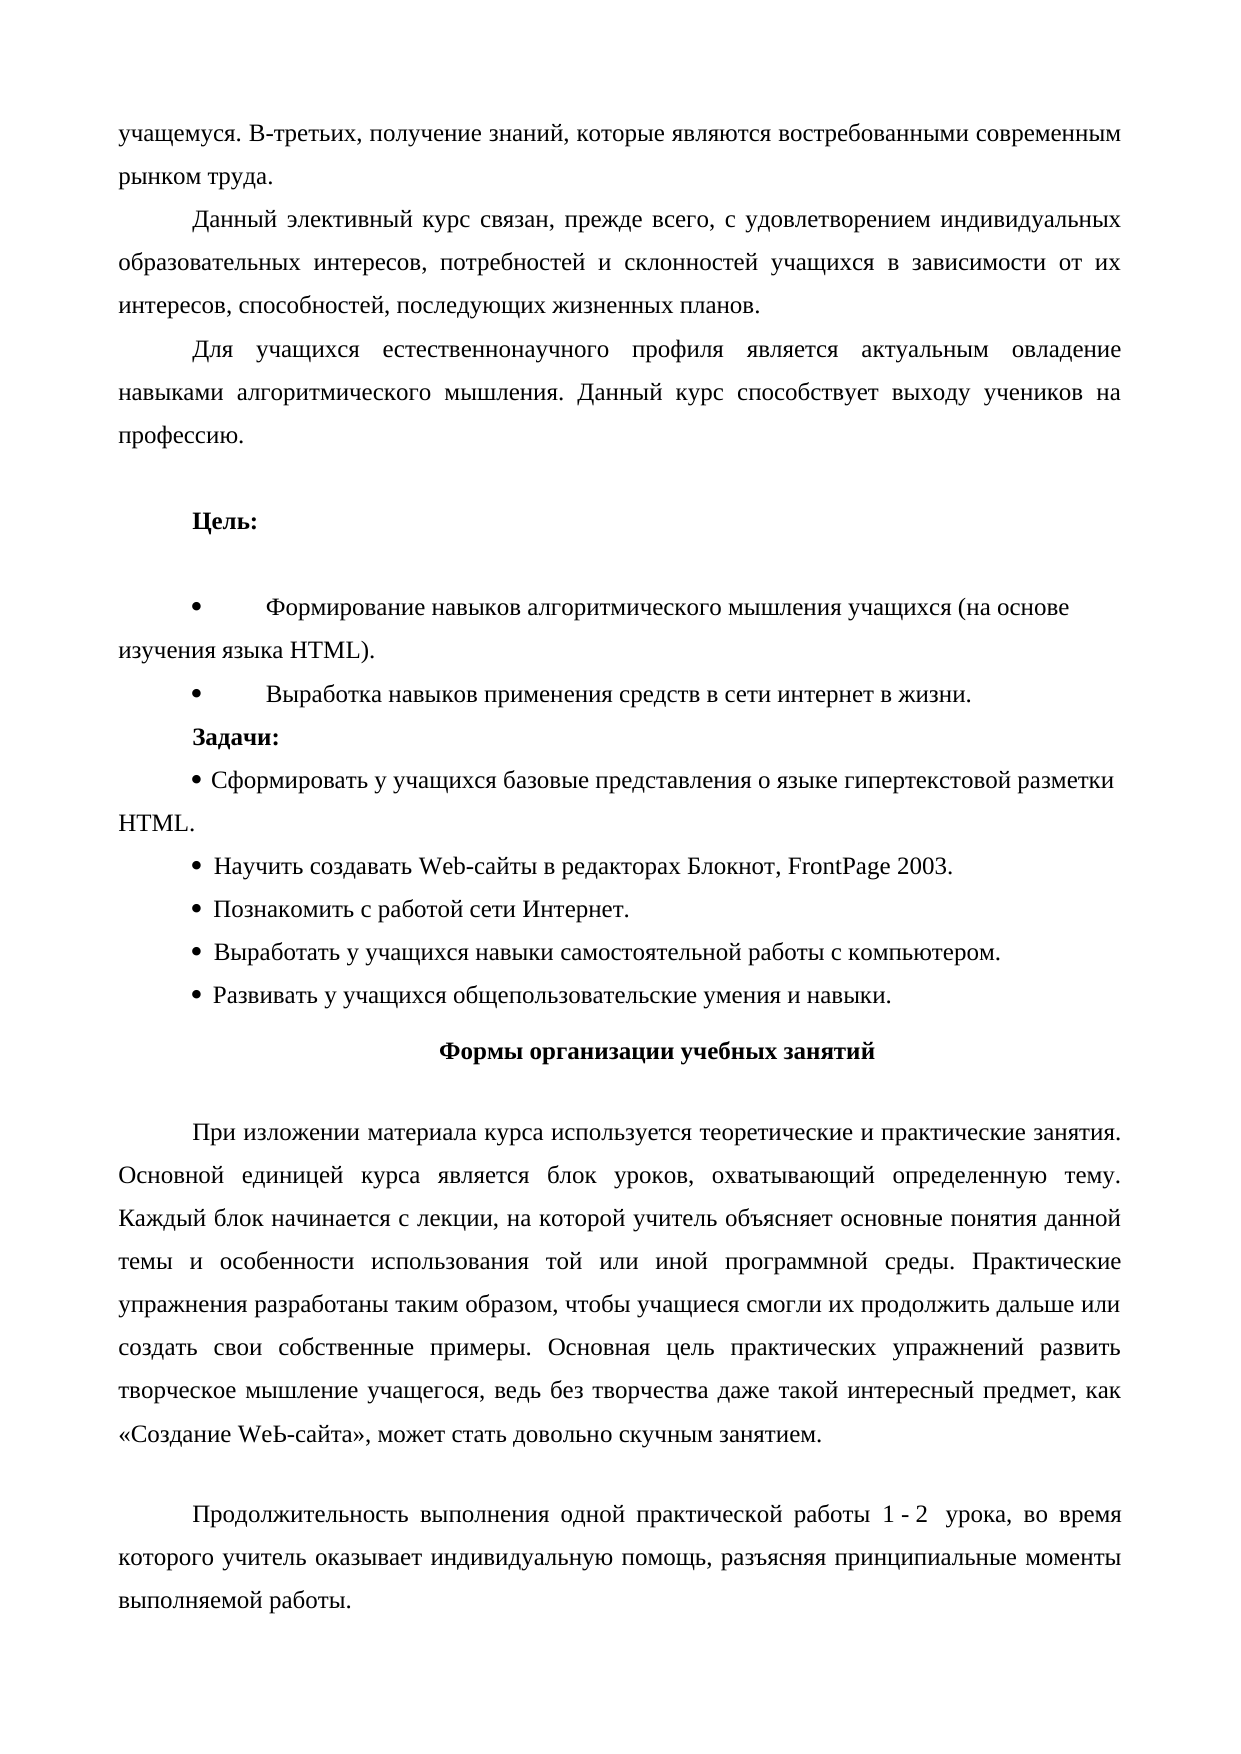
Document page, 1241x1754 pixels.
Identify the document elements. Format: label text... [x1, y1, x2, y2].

text Для учащихся естественнонаучного профиля является актуальным овладение навыками алгоритмического мышления. Данный курс способствует выходу учеников на профессию. [118, 334, 1122, 449]
text Продолжительность выполнения одной практической работы 1-2 урока, во время которого учитель оказывает индивидуальную помощь, разъясняя принципиальные моменты выполняемой работы. [118, 1499, 1122, 1614]
subtitle Формы организации учебных занятий [118, 1036, 1122, 1065]
text Данный элективный курс связан, прежде всего, с удовлетворением индивидуальных образовательных интересов, потребностей и склонностей учащихся в зависимости от их интересов, способностей, последующих жизненных планов. [118, 204, 1122, 319]
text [118, 118, 1122, 190]
subtitle Цель: [118, 506, 1122, 535]
list Познакомить с работой сети Интернет. [118, 894, 1122, 923]
list Научить создавать Web-сайты в редакторах Блокнот, FrontPage 2003. [118, 851, 1122, 880]
list Выработать у учащихся навыки самостоятельной работы с компьютером. [118, 937, 1122, 966]
list Выработка навыков применения средств в сети интернет в жизни. [118, 679, 1122, 707]
list Сформировать у учащихся базовые представления о языке гипертекстовой разметки НТМL. [118, 765, 1122, 837]
list Формирование навыков алгоритмического мышления учащихся (на основе изучения языка НТМL). [118, 592, 1122, 664]
text Задачи: [118, 722, 1122, 751]
list Развивать у учащихся общепользовательские умения и навыки. [118, 981, 1122, 1009]
text При изложении материала курса используется теоретические и практические занятия. Основной единицей курса является блок уроков, охватывающий определенную тему. Каждый блок начинается с лекции, на которой учитель объясняет основные понятия данной темы и особенности использования той или иной программной среды. Практические упражнения разработаны таким образом, чтобы учащиеся смогли их продолжить дальше или создать свои собственные примеры. Основная цель практических упражнений развить творческое мышление учащегося, ведь без творчества даже такой интересный предмет, как «Создание WеЬ-сайта», может стать довольно скучным занятием. [118, 1117, 1122, 1447]
